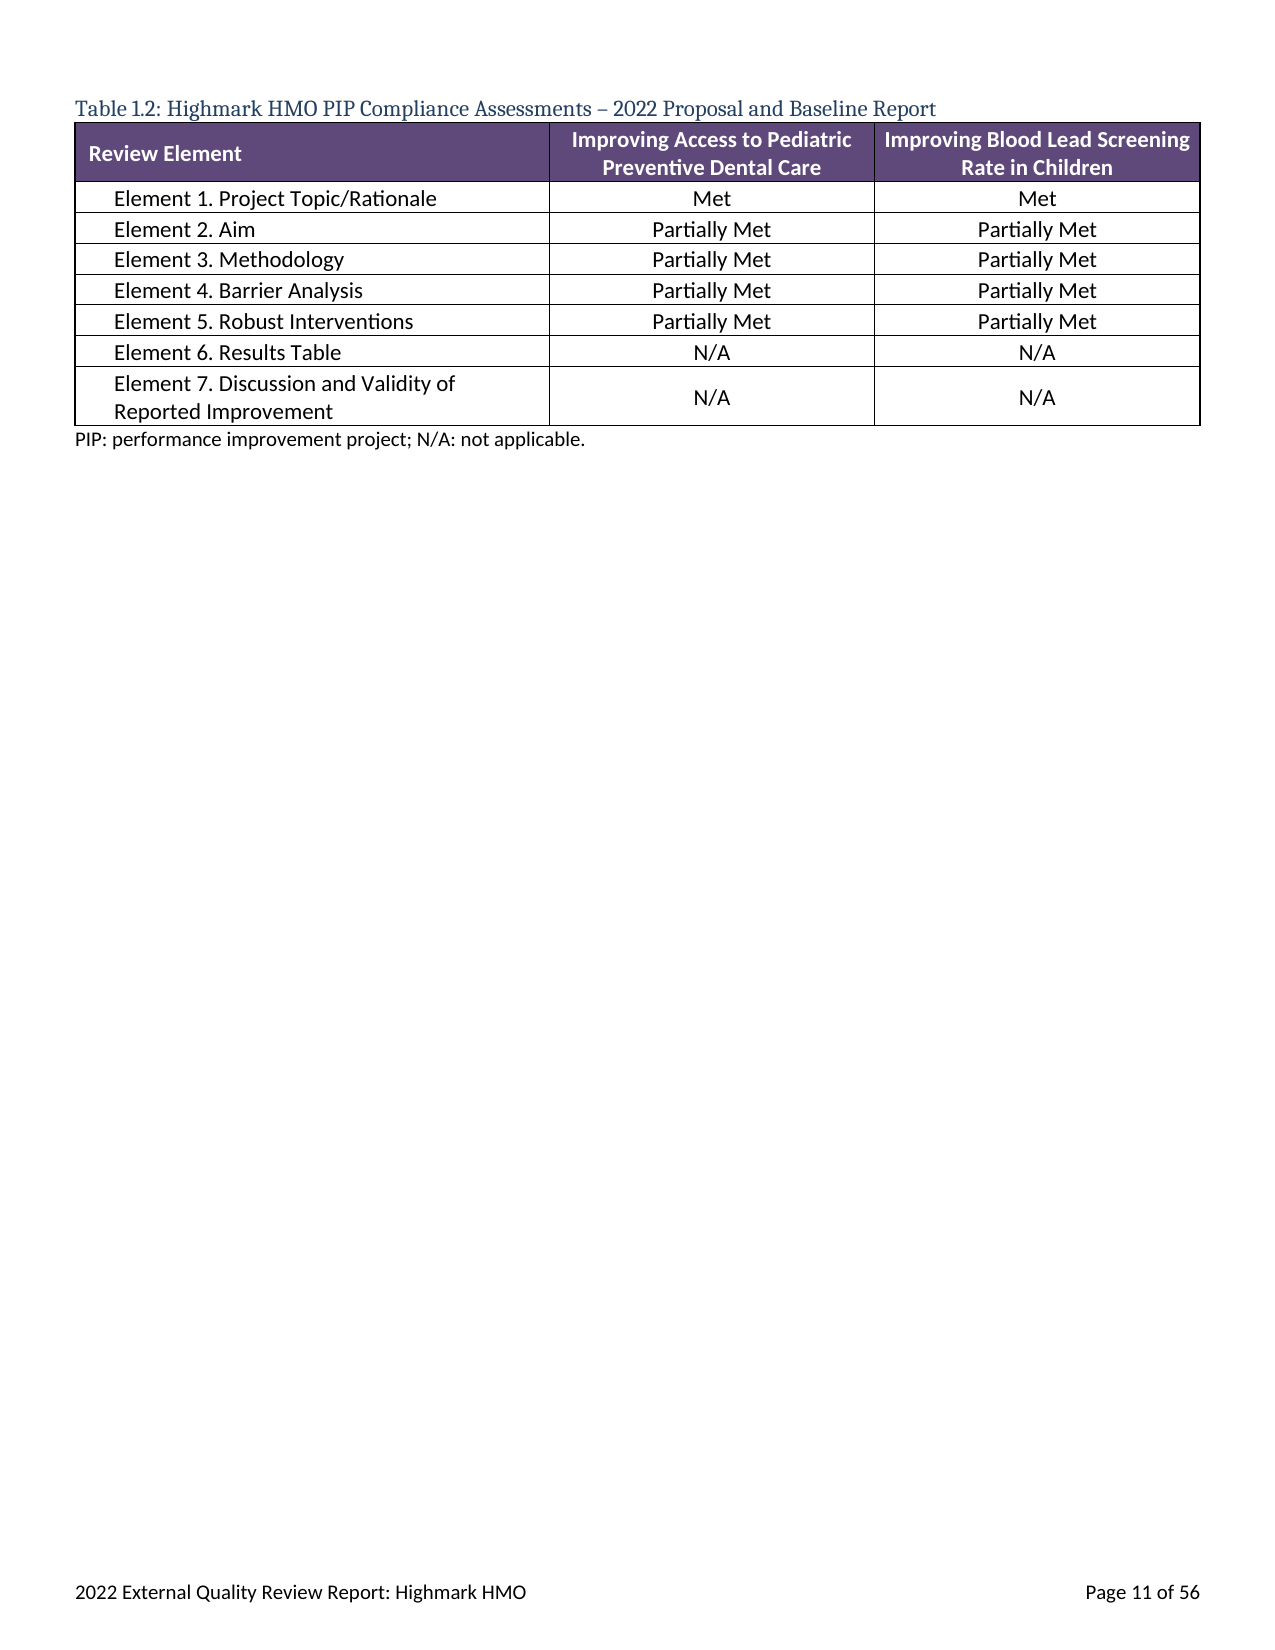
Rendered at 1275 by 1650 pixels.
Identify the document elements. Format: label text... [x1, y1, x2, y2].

table_cell N/A [550, 336, 874, 366]
table_header Improving Access to Pediatric Preventive Dental Care [550, 123, 874, 181]
table_cell Partially Met [875, 213, 1199, 243]
table_cell Element 2. Aim [76, 213, 549, 243]
table_cell Partially Met [875, 275, 1199, 304]
table_cell Partially Met [875, 305, 1199, 335]
table_cell N/A [875, 367, 1199, 425]
table_cell Met [875, 182, 1199, 212]
table_cell Element 1. Project Topic/Rationale [76, 182, 549, 212]
table_cell Met [550, 182, 874, 212]
table_cell Partially Met [875, 244, 1199, 273]
table_cell Element 4. Barrier Analysis [76, 275, 549, 304]
table_cell N/A [550, 367, 874, 425]
table_cell Partially Met [550, 213, 874, 243]
table_header Review Element [76, 123, 549, 181]
table_cell N/A [875, 336, 1199, 366]
table_header Improving Blood Lead Screening Rate in Children [875, 123, 1199, 181]
table_cell Element 7. Discussion and Validity of Reported Improvement [76, 367, 549, 425]
table_cell Partially Met [550, 305, 874, 335]
table_cell Partially Met [550, 275, 874, 304]
table_cell Element 5. Robust Interventions [76, 305, 549, 335]
table_cell Partially Met [550, 244, 874, 273]
subtitle Table 1.2: Highmark HMO PIP Compliance Assessments – 2022 Proposal and Baseline Report [75, 96, 1200, 122]
table_cell Element 3. Methodology [76, 244, 549, 273]
text PIP: performance improvement project; N/A: not applicable. [75, 426, 1200, 451]
table_cell Element 6. Results Table [76, 336, 549, 366]
